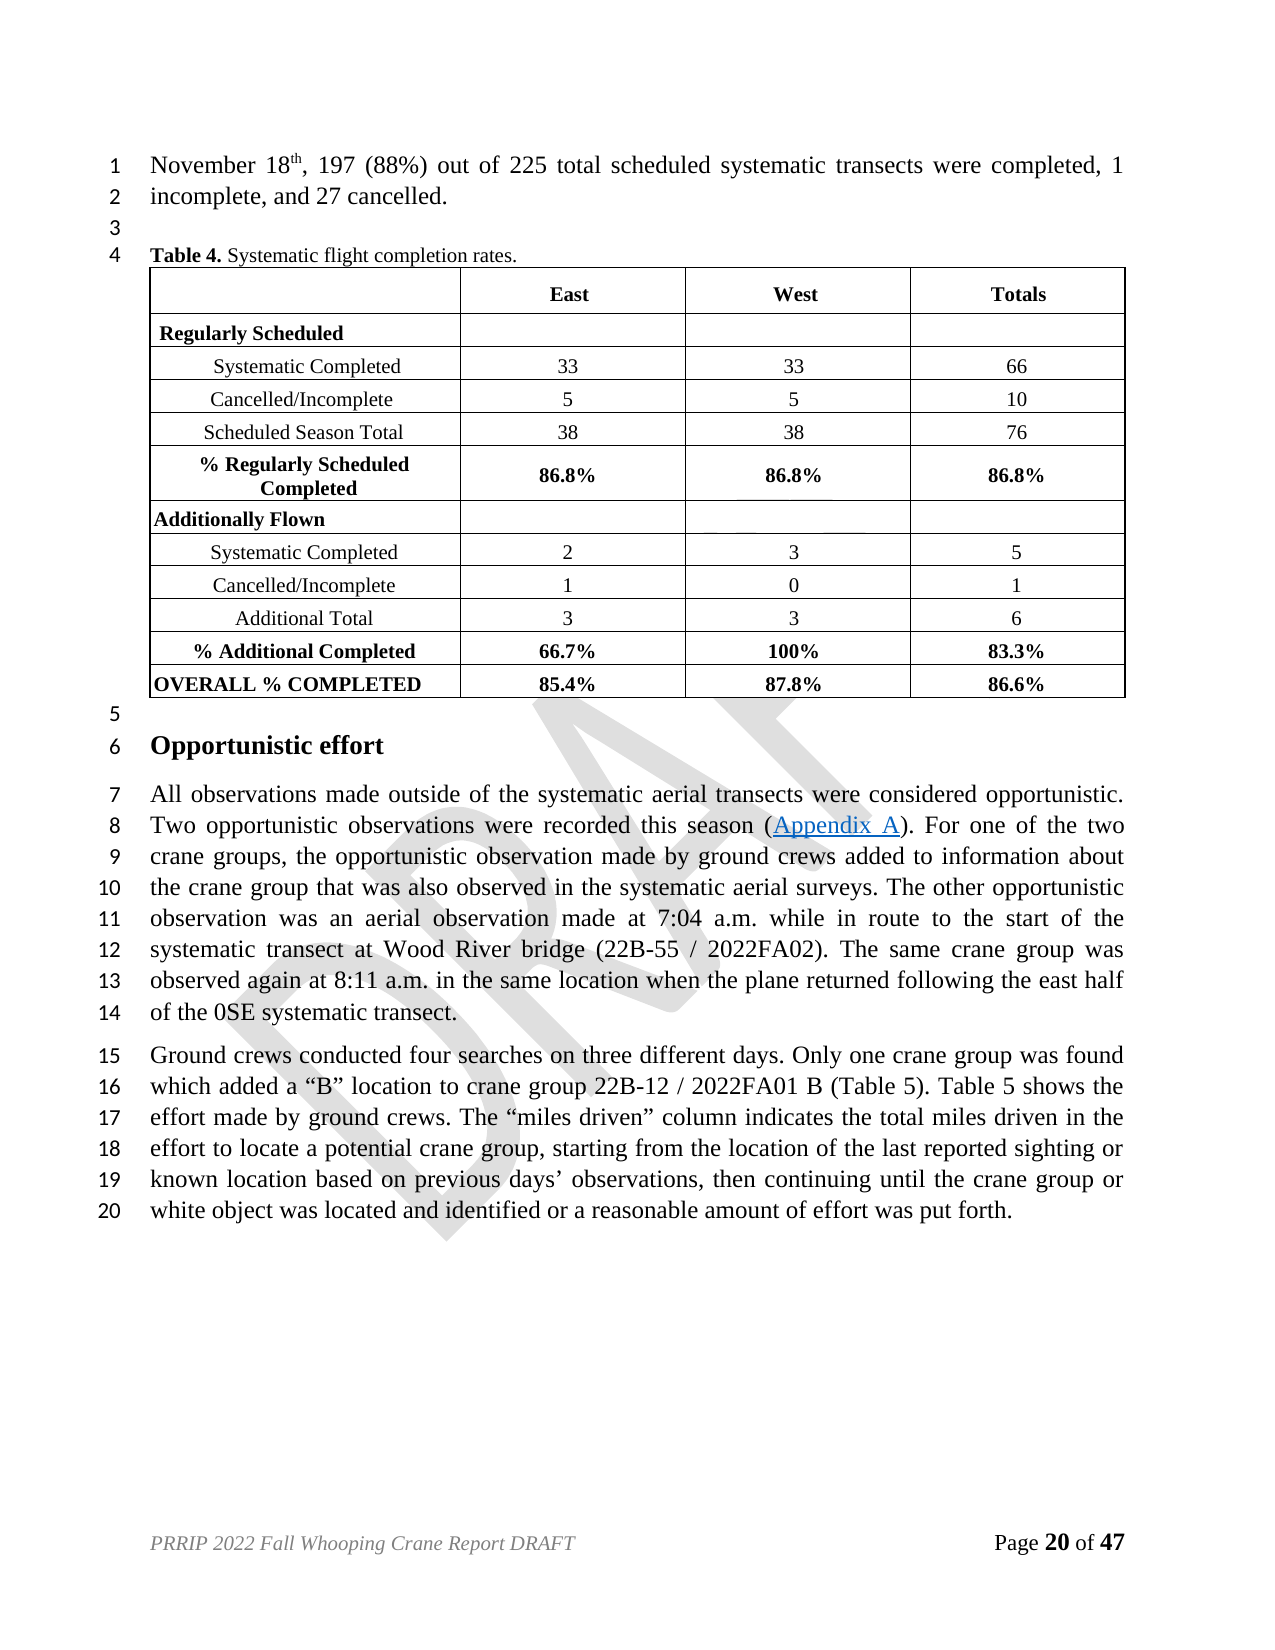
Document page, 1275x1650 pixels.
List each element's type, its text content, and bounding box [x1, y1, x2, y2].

table_cell [911, 314, 1124, 346]
table_cell 87.8% [686, 665, 910, 697]
table_cell [686, 314, 910, 346]
table_cell 86.8% [911, 446, 1124, 499]
table_cell [461, 314, 685, 346]
table_cell [911, 501, 1124, 532]
table_cell % Additional Completed [151, 632, 460, 664]
table_cell 2 [461, 534, 685, 565]
text Ground crews conducted four searches on three different days. Only one crane group was found which added a “B” location to crane group 22B-12 / 2022FA01 B (Table 5). Table 5 shows the effort made by ground crews. The “miles driven” column indicates the total miles driven in the effort to locate a potential crane group, starting from the location of the last reported sighting or known location based on previous days’ observations, then continuing until the crane group or white object was located and identified or a reasonable amount of effort was put forth. [150, 1040, 1125, 1224]
table_cell % Regularly Scheduled Completed [151, 446, 460, 499]
table_header Totals [911, 268, 1124, 313]
table_cell 10 [911, 380, 1124, 412]
table_cell 85.4% [461, 665, 685, 697]
table_cell 38 [686, 413, 910, 445]
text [150, 150, 1125, 210]
table_cell 33 [686, 347, 910, 379]
table_cell Additionally Flown [151, 501, 460, 532]
table_cell [461, 501, 685, 532]
table_cell Regularly Scheduled [151, 314, 460, 346]
text All observations made outside of the systematic aerial transects were considered opportunistic. Two opportunistic observations were recorded this season (Appendix A). For one of the two crane groups, the opportunistic observation made by ground crews added to information about the crane group that was also observed in the systematic aerial surveys. The other opportunistic observation was an aerial observation made at 7:04 a.m. while in route to the start of the systematic transect at Wood River bridge (22B-55 / 2022FA02). The same crane group was observed again at 8:11 a.m. in the same location when the plane returned following the east half of the 0SE systematic transect. [150, 779, 1125, 1025]
table_cell Systematic Completed [151, 347, 460, 379]
table_cell 5 [686, 380, 910, 412]
table_header East [461, 268, 685, 313]
table_cell 66 [911, 347, 1124, 379]
table_cell Cancelled/Incomplete [151, 380, 460, 412]
table_cell Cancelled/Incomplete [151, 566, 460, 598]
table_cell 5 [461, 380, 685, 412]
table_cell 83.3% [911, 632, 1124, 664]
text Table 4. Systematic flight completion rates. [150, 243, 1125, 267]
table_cell 66.7% [461, 632, 685, 664]
table_cell Scheduled Season Total [151, 413, 460, 445]
table_cell 33 [461, 347, 685, 379]
table_cell OVERALL % COMPLETED [151, 665, 460, 697]
subtitle Opportunistic effort [150, 729, 1125, 760]
table_cell 1 [911, 566, 1124, 598]
table_cell 38 [461, 413, 685, 445]
table_cell 100% [686, 632, 910, 664]
table_cell 3 [686, 599, 910, 631]
table_cell 86.6% [911, 665, 1124, 697]
table_cell 5 [911, 534, 1124, 565]
table_header [151, 268, 460, 313]
table_cell [686, 501, 910, 532]
table_cell 1 [461, 566, 685, 598]
table_cell 86.8% [686, 446, 910, 499]
table_cell 76 [911, 413, 1124, 445]
table_cell Additional Total [151, 599, 460, 631]
table_cell 0 [686, 566, 910, 598]
table_cell 6 [911, 599, 1124, 631]
table_cell 3 [461, 599, 685, 631]
table_header West [686, 268, 910, 313]
table_cell 3 [686, 534, 910, 565]
table_cell Systematic Completed [151, 534, 460, 565]
table_cell 86.8% [461, 446, 685, 499]
